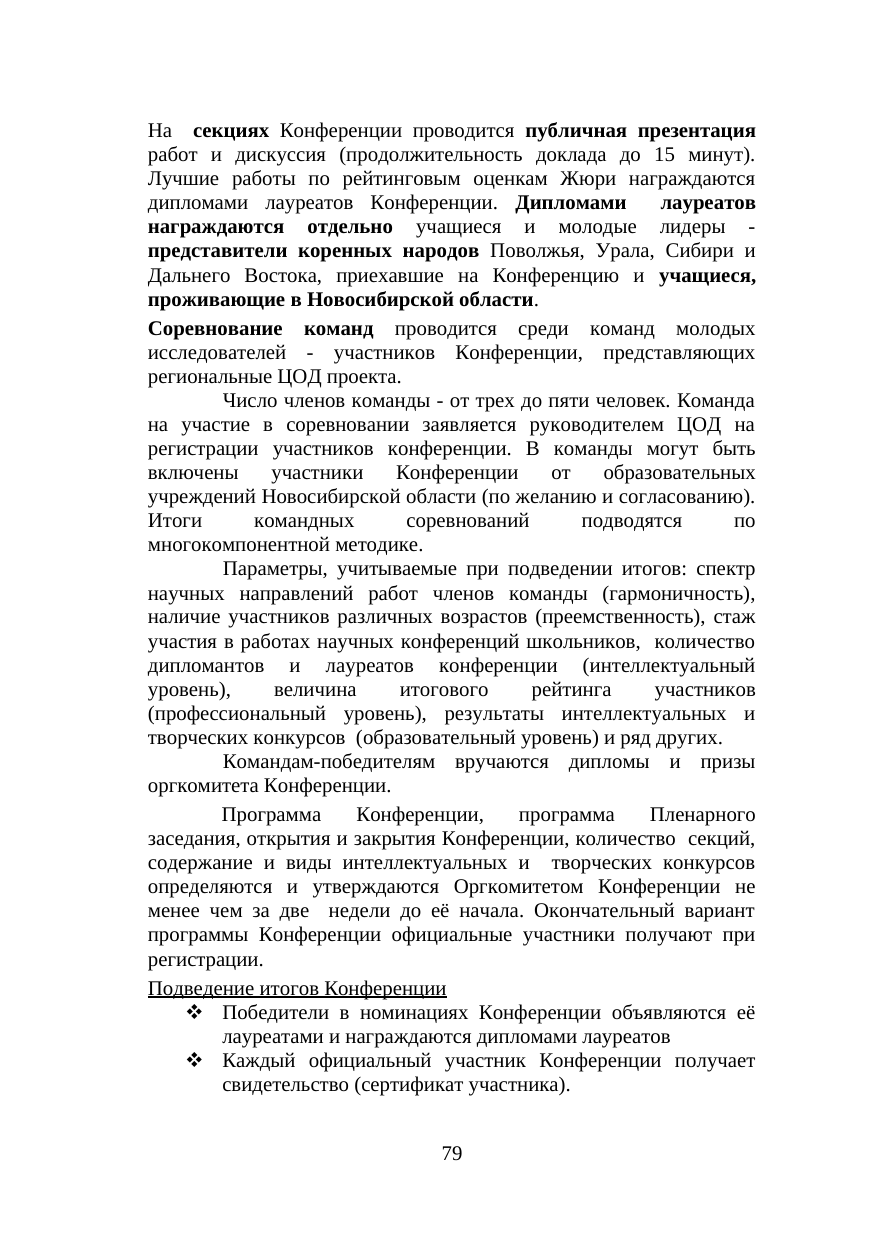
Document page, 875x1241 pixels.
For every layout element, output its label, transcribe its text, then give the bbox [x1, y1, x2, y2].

text Подведение итогов Конференции [148, 976, 756, 1000]
list Каждый официальный участник Конференции получает свидетельство (сертификат участника). [185, 1048, 756, 1096]
list Победители в номинациях Конференции объявляются её лауреатами и награждаются дипломами лауреатов [185, 1000, 756, 1048]
text На секциях Конференции проводится публичная презентация работ и дискуссия (продолжительность доклада до 15 минут). Лучшие работы по рейтинговым оценкам Жюри награждаются дипломами лауреатов Конференции. Дипломами лауреатов награждаются отдельно учащиеся и молодые лидеры - представители коренных народов Поволжья, Урала, Сибири и Дальнего Востока, приехавшие на Конференцию и учащиеся, проживающие в Новосибирской области. [148, 118, 756, 311]
text Соревнование команд проводится среди команд молодых исследователей - участников Конференции, представляющих региональные ЦОД проекта. [148, 316, 756, 388]
text Параметры, учитываемые при подведении итогов: спектр научных направлений работ членов команды (гармоничность), наличие участников различных возрастов (преемственность), стаж участия в работах научных конференций школьников, количество дипломантов и лауреатов конференции (интеллектуальный уровень), величина итогового рейтинга участников (профессиональный уровень), результаты интеллектуальных и творческих конкурсов (образовательный уровень) и ряд других. [148, 556, 756, 749]
text Командам-победителям вручаются дипломы и призы оргкомитета Конференции. [148, 749, 756, 797]
text Программа Конференции, программа Пленарного заседания, открытия и закрытия Конференции, количество секций, содержание и виды интеллектуальных и творческих конкурсов определяются и утверждаются Оргкомитетом Конференции не менее чем за две недели до её начала. Окончательный вариант программы Конференции официальные участники получают при регистрации. [148, 802, 756, 971]
text Число членов команды - от трех до пяти человек. Команда на участие в соревновании заявляется руководителем ЦОД на регистрации участников конференции. В команды могут быть включены участники Конференции от образовательных учреждений Новосибирской области (по желанию и согласованию). Итоги командных соревнований подводятся по многокомпонентной методике. [148, 388, 756, 556]
